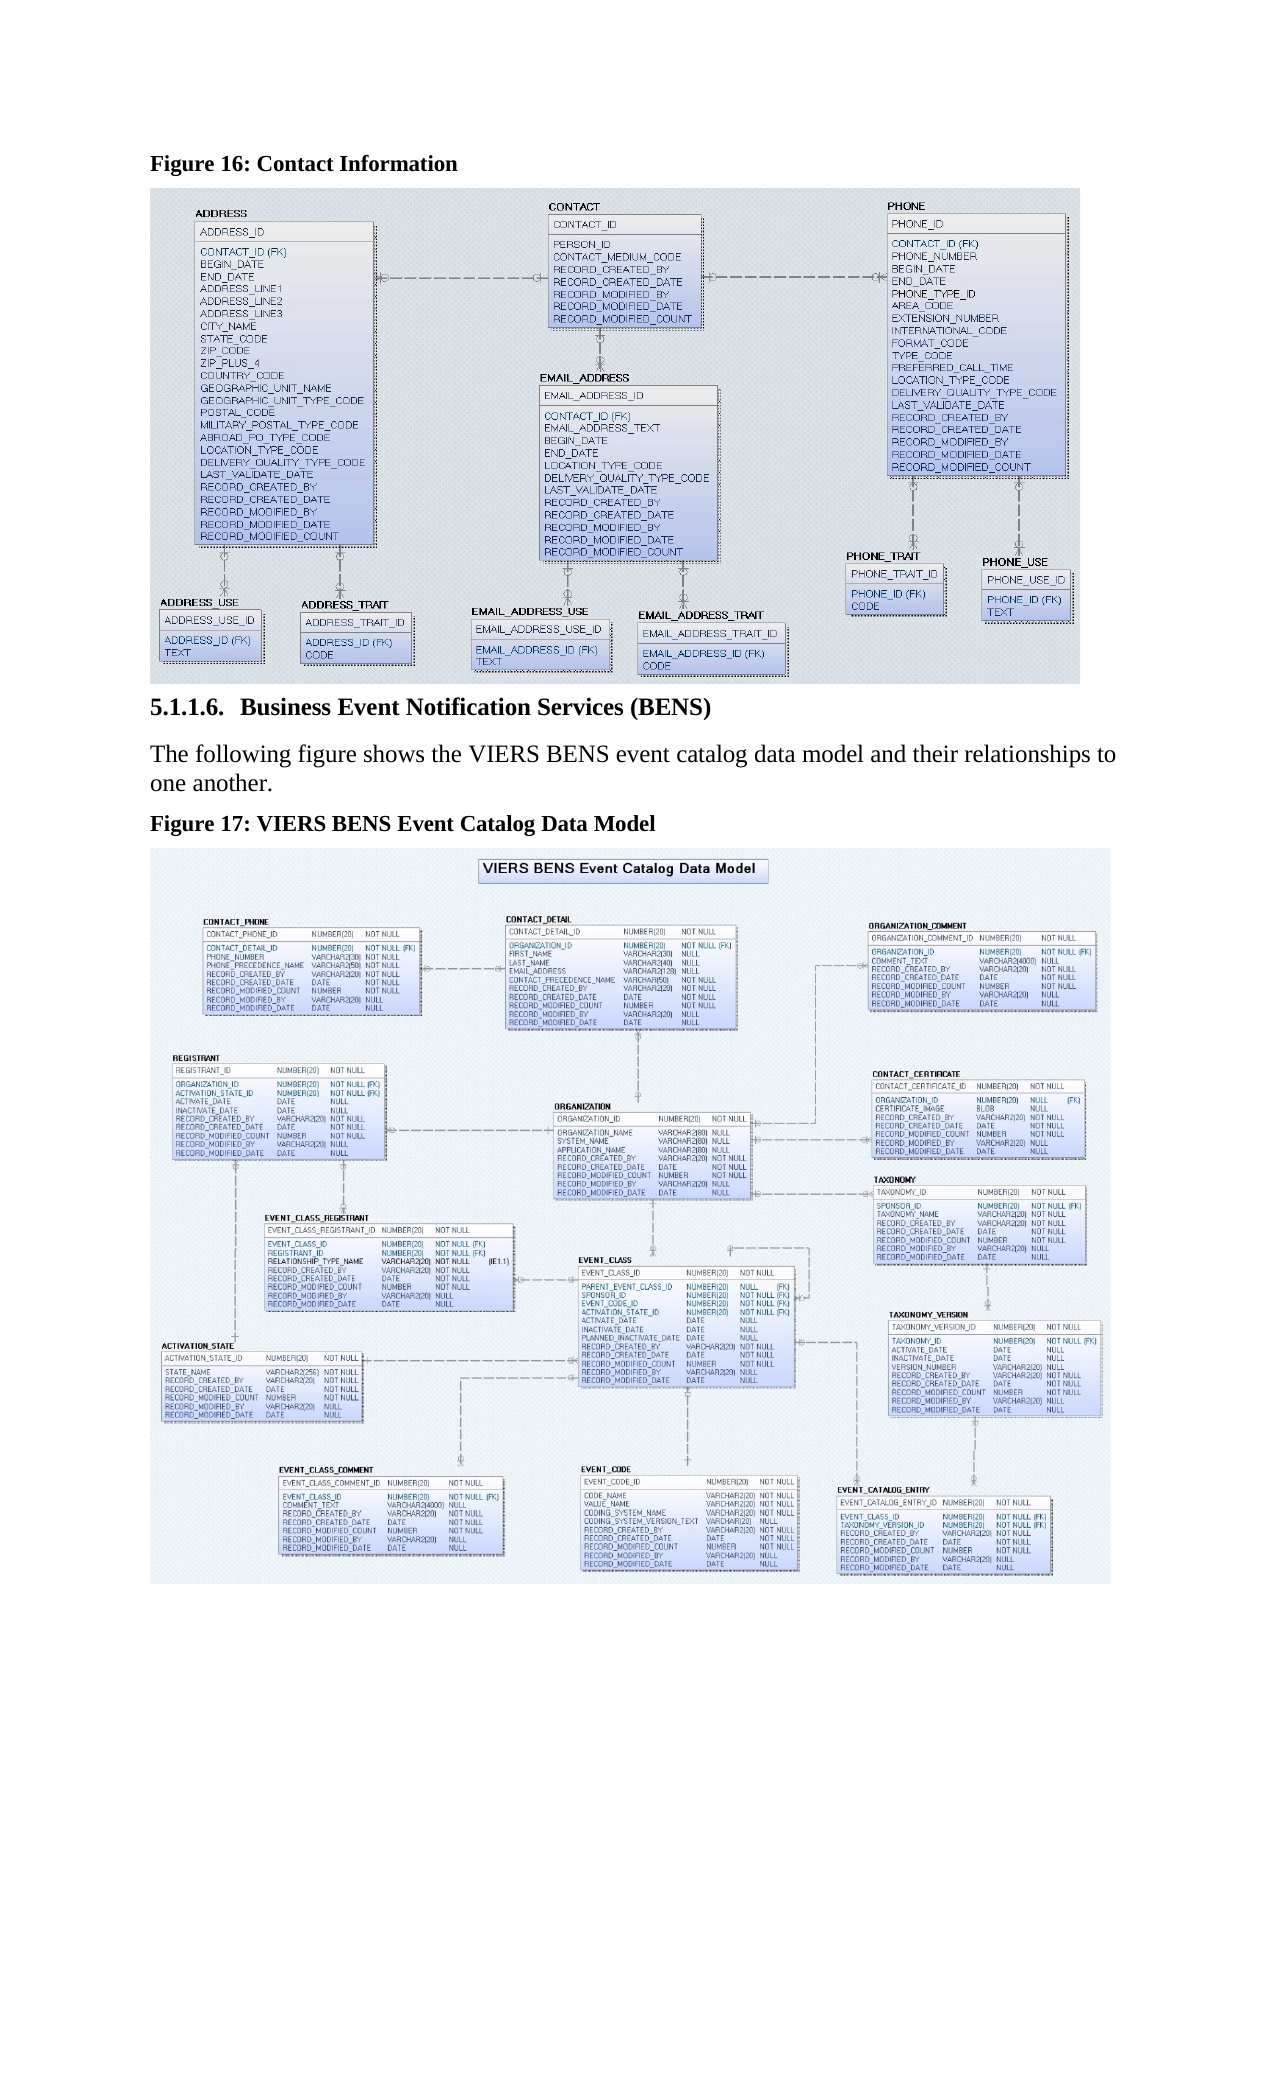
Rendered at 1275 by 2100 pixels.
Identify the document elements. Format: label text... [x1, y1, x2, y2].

subtitle Business Event Notification Services (BENS) [150, 692, 1137, 721]
text Figure 16: Contact Information [150, 150, 1137, 176]
picture [150, 188, 1081, 684]
picture [150, 848, 1111, 1584]
text The following figure shows the VIERS BENS event catalog data model and their relationships to one another. [150, 739, 1127, 797]
text Figure 17: VIERS BENS Event Catalog Data Model [150, 810, 1137, 836]
